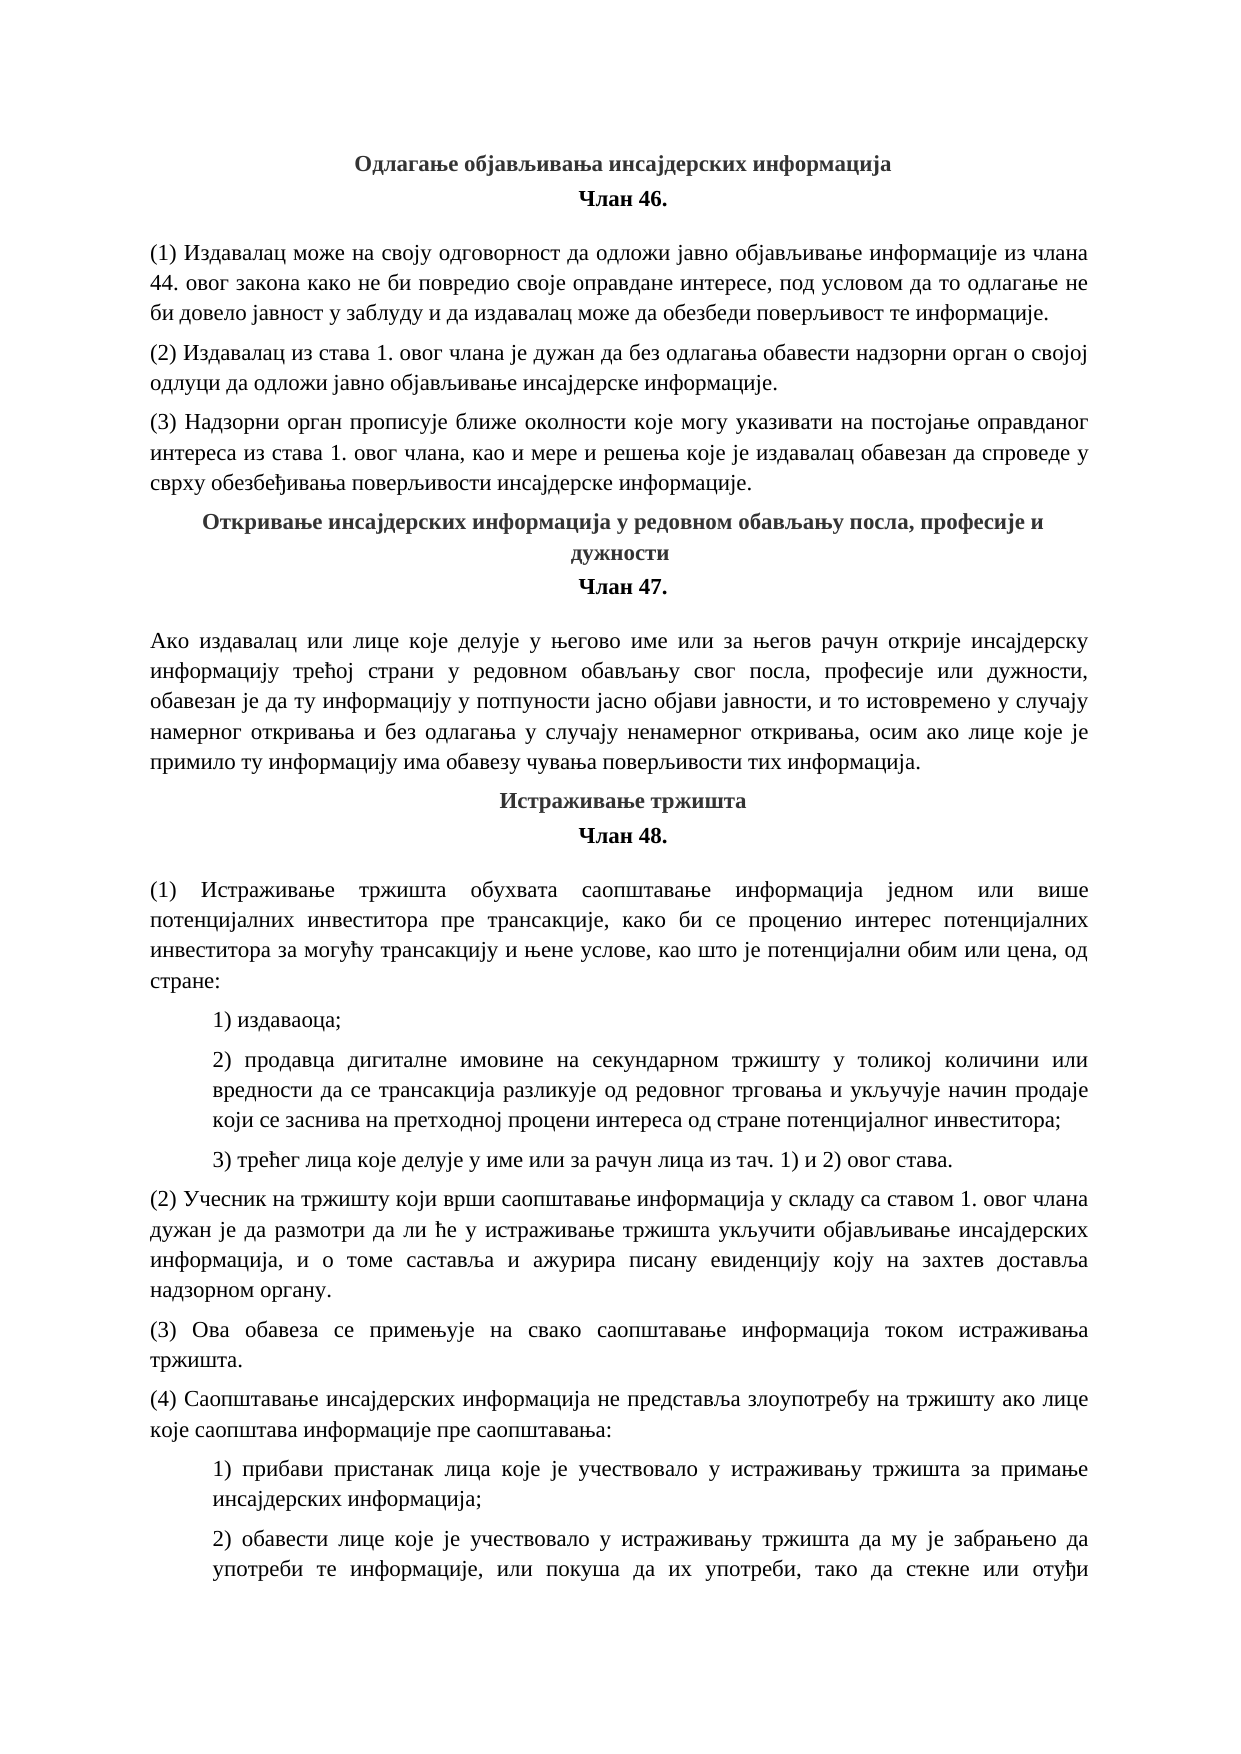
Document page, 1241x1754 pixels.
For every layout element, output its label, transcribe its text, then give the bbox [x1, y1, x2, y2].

text 3) трећег лица које делује у име или за рачун лица из тач. 1) и 2) овог става. [212, 1146, 1090, 1172]
text 2) продавца дигиталне имовине на секундарном тржишту у толикој количини или вредности да се трансакција разликује од редовног трговања и укључује начин продаје који се заснива на претходној процени интереса од стране потенцијалног инвеститора; [212, 1046, 1090, 1133]
text 1) издаваоца; [212, 1006, 1090, 1033]
text Члан 48. [150, 822, 1090, 849]
text (2) Издавалац из става 1. овог члана је дужан да без одлагања обавести надзорни орган о својој одлуци да одложи јавно објављивање инсајдерске информације. [150, 338, 1090, 395]
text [212, 1525, 1090, 1582]
text Откривање инсајдерских информација у редовном обављању посла, професије и дужности [150, 508, 1090, 565]
text (3) Надзорни орган прописује ближе околности које могу указивати на постојање оправданог интереса из става 1. овог члана, као и мере и решења које је издавалац обавезан да спроведе у сврху обезбеђивања поверљивости инсајдерске информације. [150, 408, 1090, 495]
text (1) Истраживање тржишта обухвата саопштавање информација једном или више потенцијалних инвеститора пре трансакције, како би се проценио интерес потенцијалних инвеститора за могућу трансакцију и њене услове, као што је потенцијални обим или цена, од стране: [150, 876, 1090, 993]
text Истраживање тржишта [150, 787, 1090, 814]
text Члан 47. [150, 573, 1090, 600]
text Ако издавалац или лице које делује у његово име или за његов рачун открије инсајдерску информацију трећој страни у редовном обављању свог посла, професије или дужности, обавезан је да ту информацију у потпуности јасно објави јавности, и то истовремено у случају намерног откривања и без одлагања у случају ненамерног откривања, осим ако лице које је примило ту информацију има обавезу чувања поверљивости тих информација. [150, 627, 1090, 774]
text (3) Ова обавеза се примењује на свако саопштавање информација током истраживања тржишта. [150, 1316, 1090, 1372]
text (1) Издавалац може на своју одговорност да одложи јавно објављивање информације из члана 44. овог закона како не би повредио своје оправдане интересе, под условом да то одлагање не би довело јавност у заблуду и да издавалац може да обезбеди поверљивост те информације. [150, 238, 1090, 325]
text 1) прибави пристанак лица које је учествовало у истраживању тржишта за примање инсајдерских информација; [212, 1455, 1090, 1512]
text (4) Саопштавање инсајдерских информација не представља злоупотребу на тржишту ако лице које саопштава информације пре саопштавања: [150, 1385, 1090, 1442]
text Члан 46. [150, 185, 1090, 211]
text Одлагање објављивања инсајдерских информација [150, 150, 1090, 176]
text (2) Учесник на тржишту који врши саопштавање информација у складу са ставом 1. овог члана дужан је да размотри да ли ће у истраживање тржишта укључити објављивање инсајдерских информација, и о томе саставља и ажурира писану евиденцију коју на захтев доставља надзорном органу. [150, 1185, 1090, 1302]
